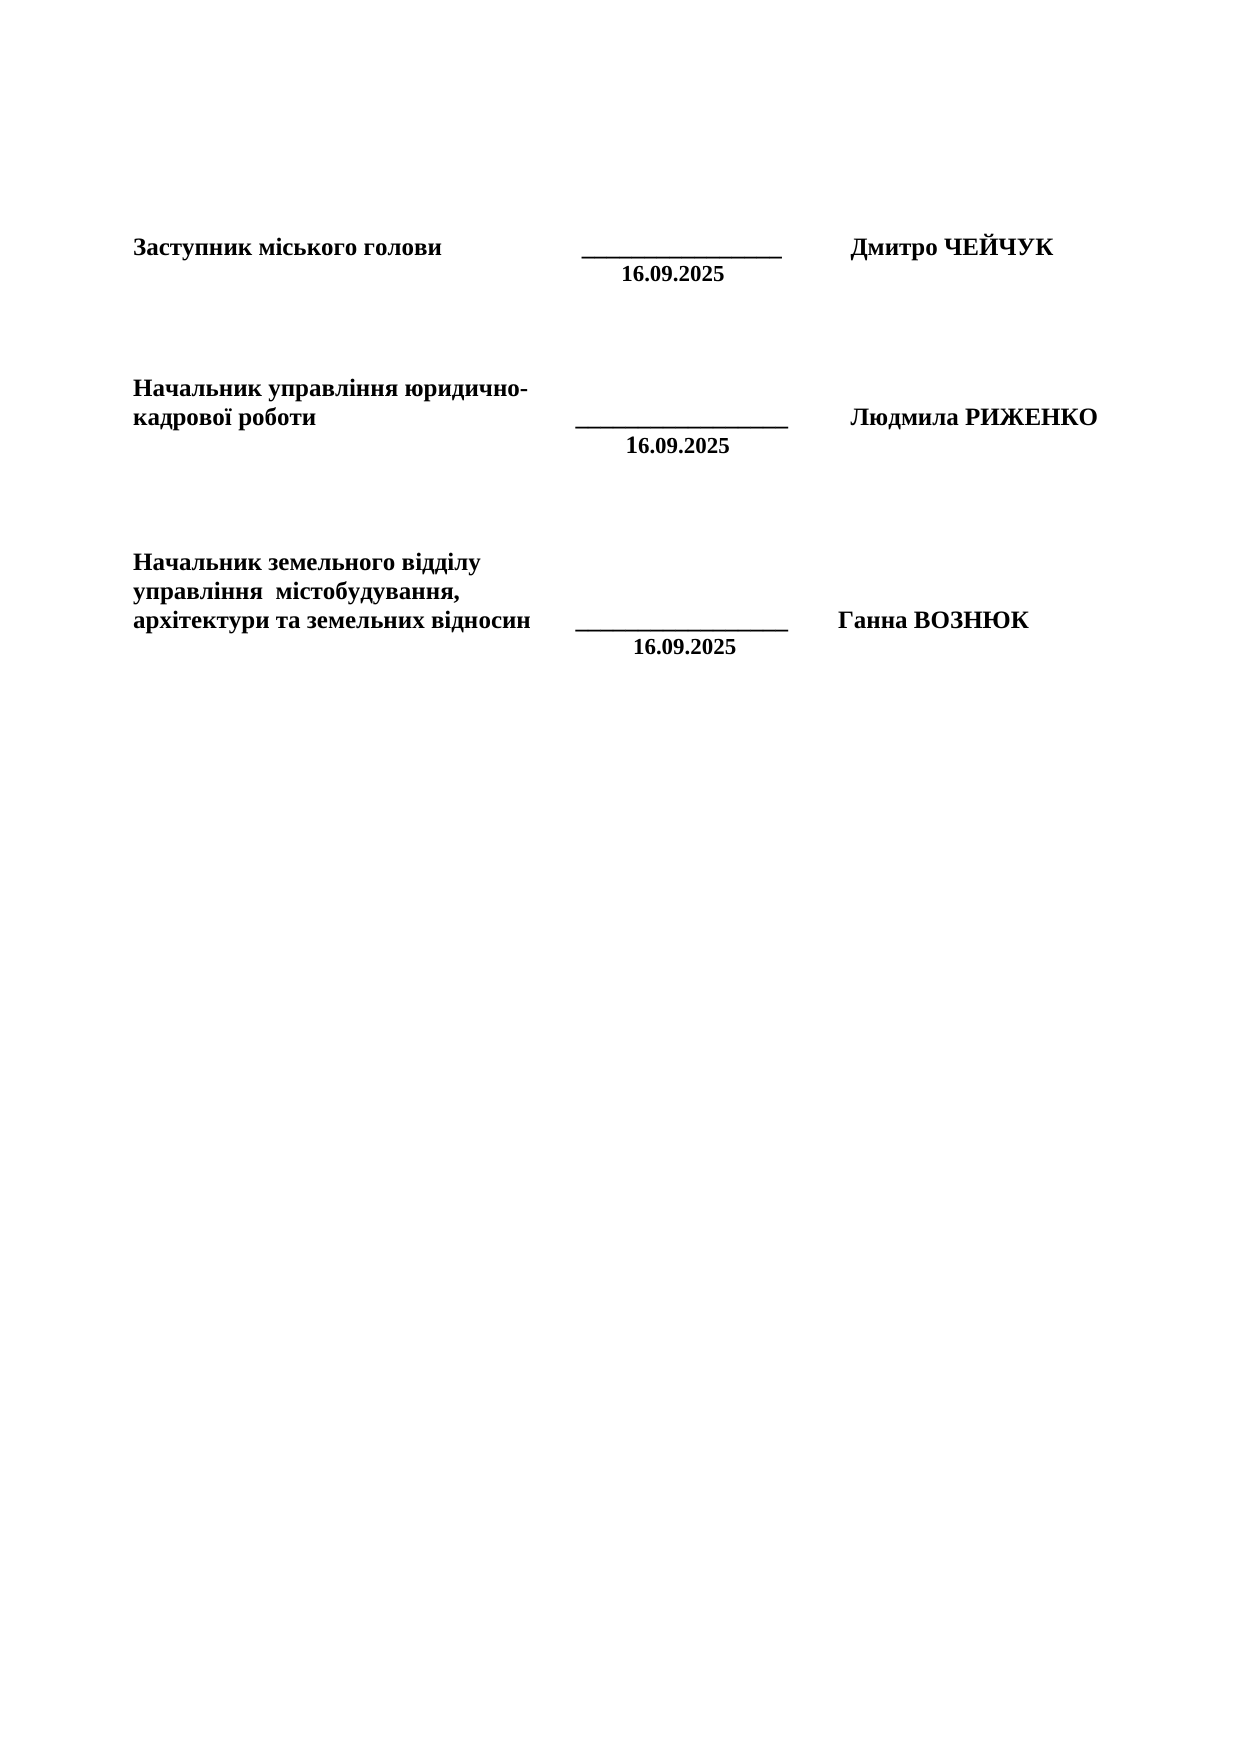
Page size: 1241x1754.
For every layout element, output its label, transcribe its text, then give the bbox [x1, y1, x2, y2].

text кадрової роботи _________________ Людмила РИЖЕНКО [133, 402, 1181, 430]
text 16.09.2025 [133, 260, 1181, 287]
text управління містобудування, [133, 576, 1181, 605]
text 16.09.2025 [133, 633, 1181, 660]
text 16.09.2025 [133, 430, 1181, 547]
text Заступник міського голови ________________ Дмитро ЧЕЙЧУК [133, 232, 1181, 260]
text Начальник управління юридично- [133, 344, 1181, 402]
text архітектури та земельних відносин _________________ Ганна ВОЗНЮК [133, 605, 1181, 633]
text Начальник земельного відділу [133, 547, 1181, 576]
